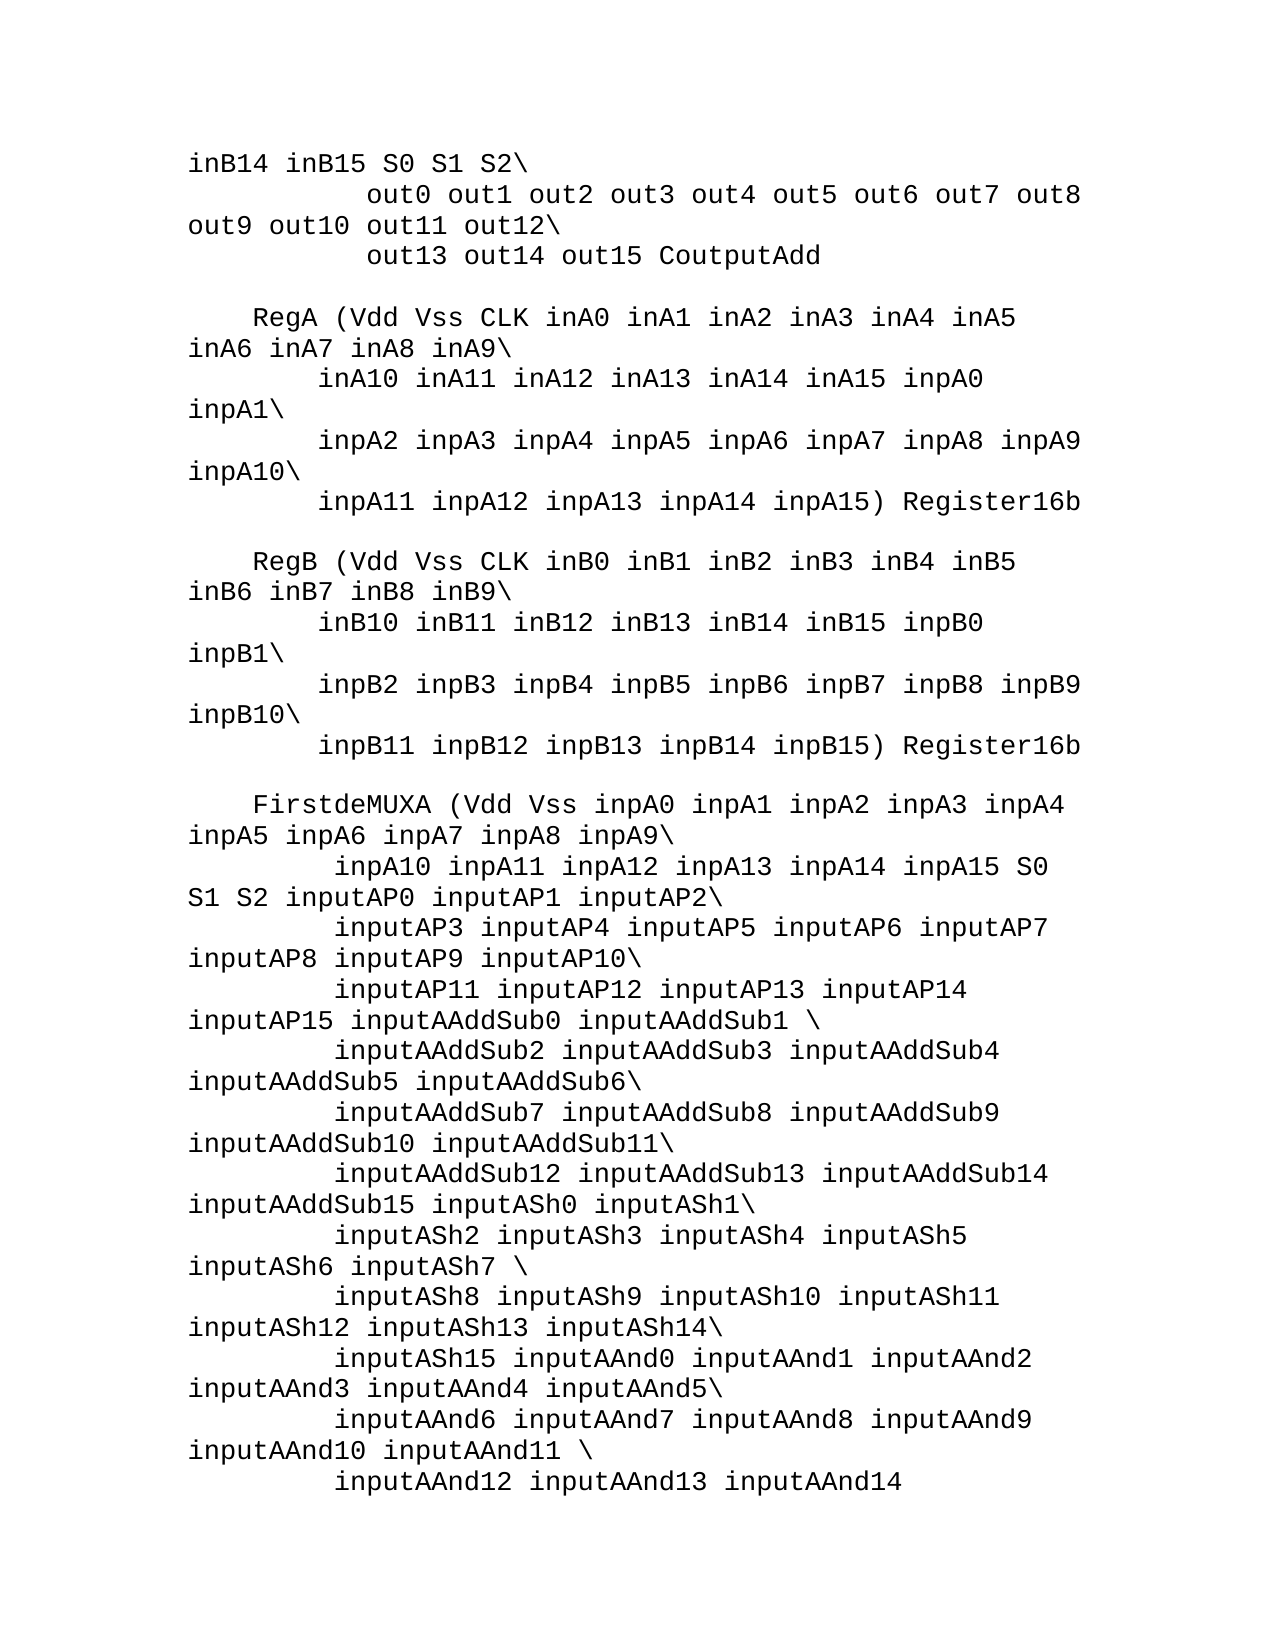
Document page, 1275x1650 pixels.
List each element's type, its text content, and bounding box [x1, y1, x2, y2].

text inpA11 inpA12 inpA13 inpA14 inpA15) Register16b [187, 488, 1087, 519]
text inB10 inB11 inB12 inB13 inB14 inB15 inpB0 inpB1\ [187, 609, 1087, 670]
text inpA2 inpA3 inpA4 inpA5 inpA6 inpA7 inpA8 inpA9 inpA10\ [187, 427, 1087, 488]
text inputASh8 inputASh9 inputASh10 inputASh11 inputASh12 inputASh13 inputASh14\ [187, 1283, 1087, 1344]
text inputAAddSub12 inputAAddSub13 inputAAddSub14 inputAAddSub15 inputASh0 inputASh1\ [187, 1160, 1087, 1222]
text inpB2 inpB3 inpB4 inpB5 inpB6 inpB7 inpB8 inpB9 inpB10\ [187, 670, 1087, 732]
text inputASh15 inputAAnd0 inputAAnd1 inputAAnd2 inputAAnd3 inputAAnd4 inputAAnd5\ [187, 1344, 1087, 1406]
text inpB11 inpB12 inpB13 inpB14 inpB15) Register16b [187, 732, 1087, 763]
text inputASh2 inputASh3 inputASh4 inputASh5 inputASh6 inputASh7 \ [187, 1222, 1087, 1283]
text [187, 1467, 1087, 1498]
text inputAAddSub7 inputAAddSub8 inputAAddSub9 inputAAddSub10 inputAAddSub11\ [187, 1099, 1087, 1160]
text out0 out1 out2 out3 out4 out5 out6 out7 out8 out9 out10 out11 out12\ [187, 181, 1087, 242]
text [187, 150, 1087, 181]
text RegB (Vdd Vss CLK inB0 inB1 inB2 inB3 inB4 inB5 inB6 inB7 inB8 inB9\ [187, 547, 1087, 609]
text inpA10 inpA11 inpA12 inpA13 inpA14 inpA15 S0 S1 S2 inputAP0 inputAP1 inputAP2\ [187, 853, 1087, 914]
text inputAP11 inputAP12 inputAP13 inputAP14 inputAP15 inputAAddSub0 inputAAddSub1 \ [187, 976, 1087, 1037]
text inputAAnd6 inputAAnd7 inputAAnd8 inputAAnd9 inputAAnd10 inputAAnd11 \ [187, 1406, 1087, 1467]
text inputAP3 inputAP4 inputAP5 inputAP6 inputAP7 inputAP8 inputAP9 inputAP10\ [187, 914, 1087, 976]
text out13 out14 out15 CoutputAdd [187, 242, 1087, 273]
text FirstdeMUXA (Vdd Vss inpA0 inpA1 inpA2 inpA3 inpA4 inpA5 inpA6 inpA7 inpA8 inpA9\ [187, 791, 1087, 853]
text RegA (Vdd Vss CLK inA0 inA1 inA2 inA3 inA4 inA5 inA6 inA7 inA8 inA9\ [187, 304, 1087, 365]
text inputAAddSub2 inputAAddSub3 inputAAddSub4 inputAAddSub5 inputAAddSub6\ [187, 1037, 1087, 1099]
text inA10 inA11 inA12 inA13 inA14 inA15 inpA0 inpA1\ [187, 365, 1087, 427]
